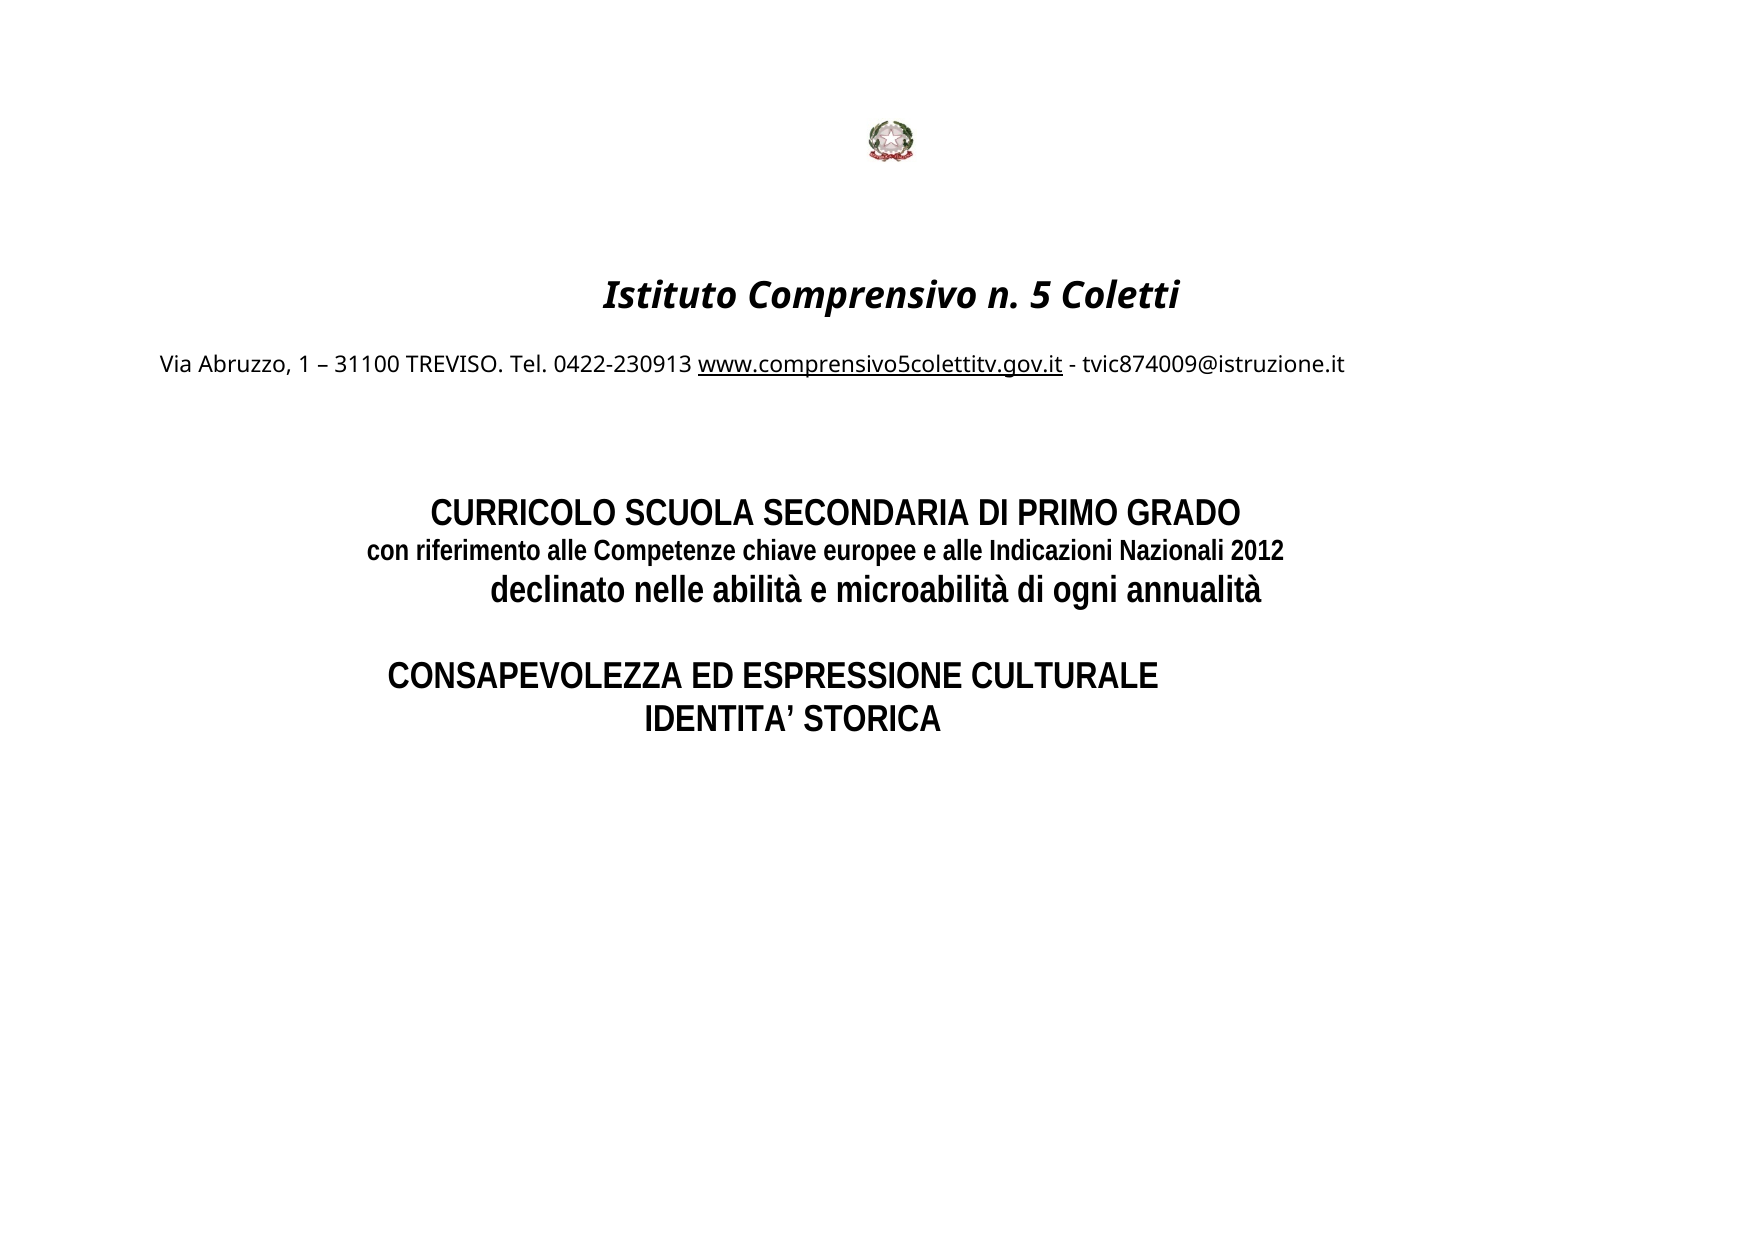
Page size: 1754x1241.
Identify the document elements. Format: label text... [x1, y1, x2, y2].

text CURRICOLO SCUOLA SECONDARIA DI PRIMO GRADO [148, 491, 1636, 533]
text Via Abruzzo, 1 – 31100 TREVISO. Tel. 0422-230913 www.comprensivo5colettitv.gov.it - tvic874009@istruzione.it [148, 348, 1636, 379]
text declinato nelle abilità e microabilità di ogni annualità [148, 567, 1636, 610]
picture [866, 118, 917, 164]
text Istituto Comprensivo n. 5 Coletti [148, 268, 1636, 319]
text con riferimento alle Competenze chiave europee e alle Indicazioni Nazionali 2012 [148, 533, 1636, 567]
text CONSAPEVOLEZZA ED ESPRESSIONE CULTURALE [148, 653, 1636, 696]
text IDENTITA’ STORICA [148, 696, 1636, 739]
